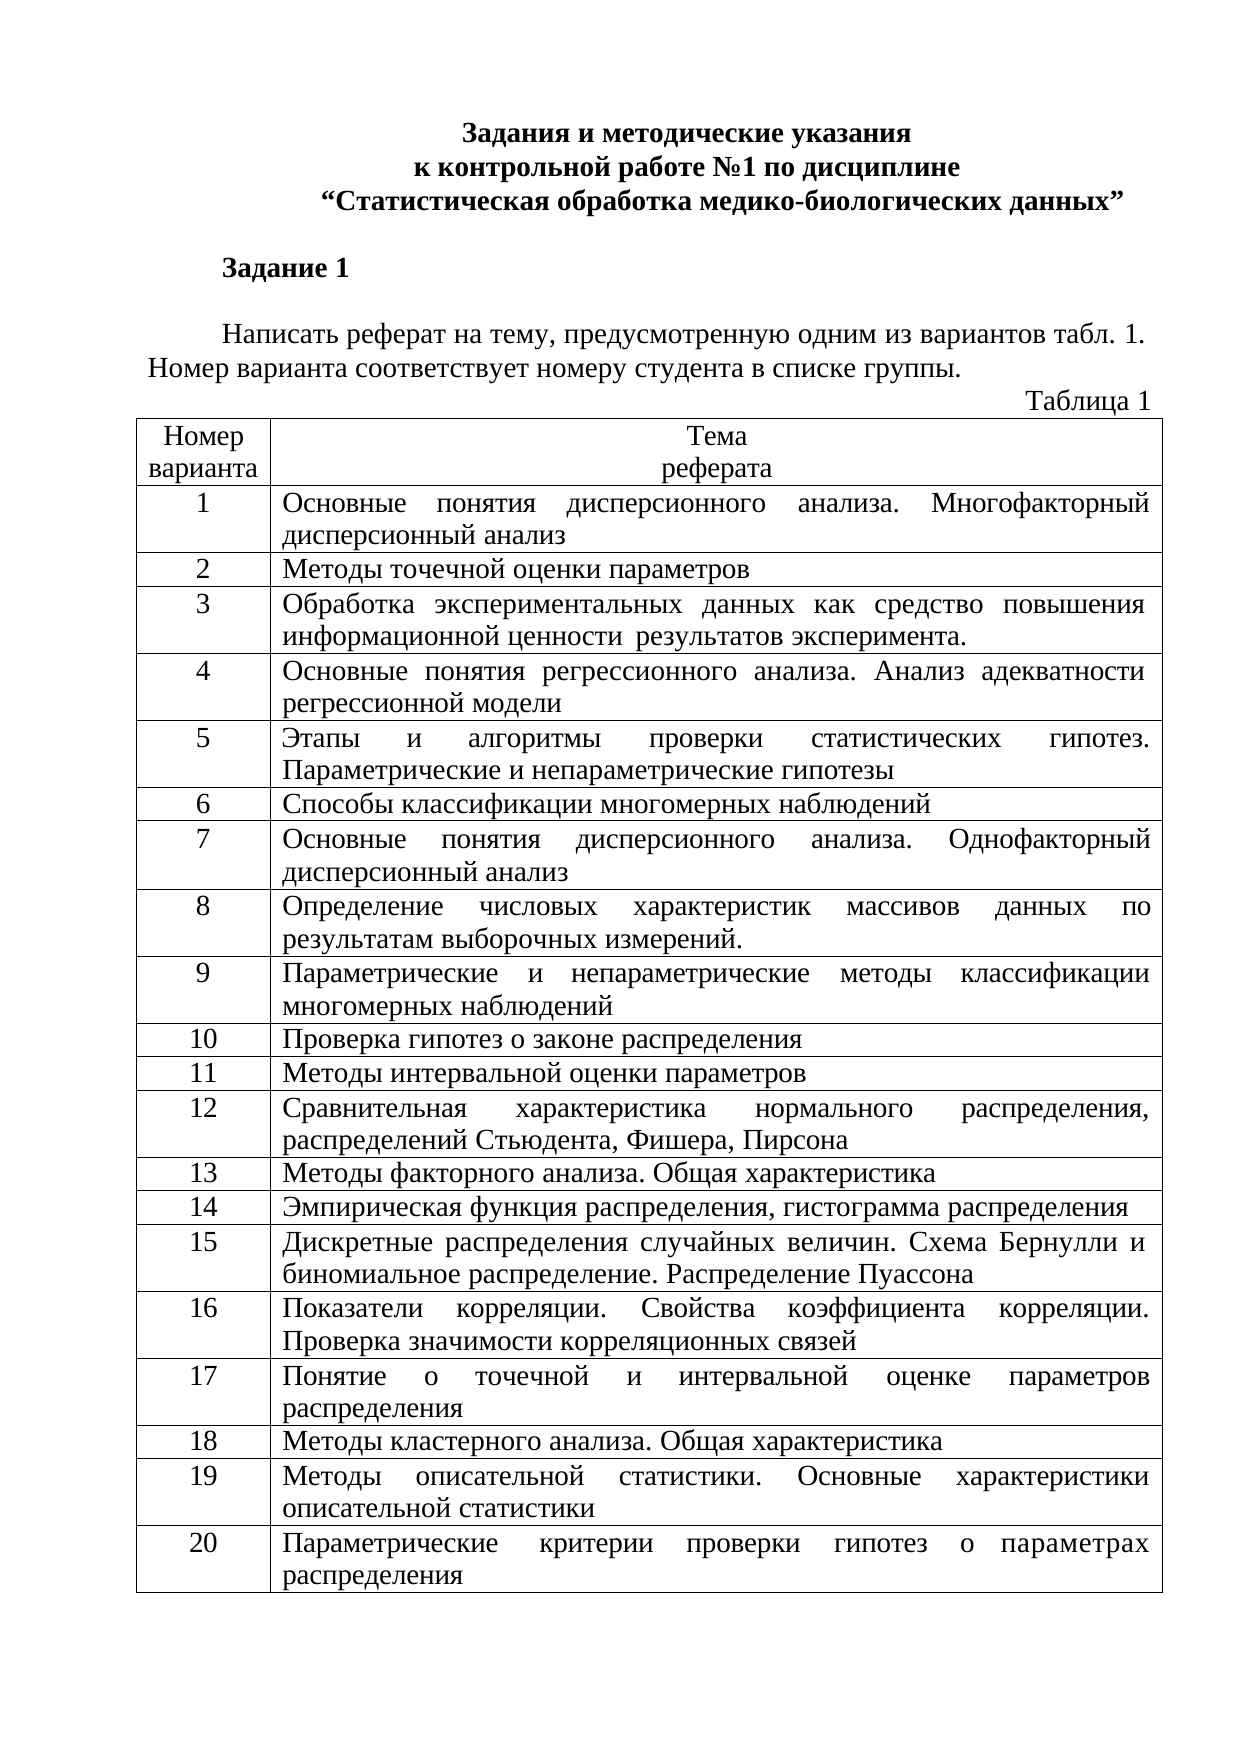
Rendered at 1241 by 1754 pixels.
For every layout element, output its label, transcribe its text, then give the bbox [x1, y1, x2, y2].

table_cell 13 [137, 1158, 270, 1190]
table_cell 2 [137, 553, 270, 586]
table_cell Основные понятия дисперсионного анализа. Многофакторный дисперсионный анализ [271, 486, 1162, 552]
table_cell 6 [137, 788, 270, 820]
text Задание 1 [222, 250, 1176, 284]
text Номер варианта соответствует номеру студента в списке группы. [147, 351, 1176, 384]
table_cell 14 [137, 1191, 270, 1224]
text Написать реферат на тему, предусмотренную одним из вариантов табл. 1. [222, 317, 1176, 351]
table_cell 10 [137, 1024, 270, 1056]
text к контрольной работе №1 по дисциплине “Статистическая обработка медико-биологических данных” [321, 149, 1157, 216]
table_cell 7 [137, 821, 270, 888]
table_cell 19 [137, 1459, 270, 1525]
text Таблица 1 [125, 384, 1152, 418]
table_cell 20 [137, 1526, 270, 1592]
table_cell 5 [137, 721, 270, 787]
table_cell Методы факторного анализа. Общая характеристика [271, 1158, 1162, 1190]
table_cell Дискретные распределения случайных величин. Схема Бернулли и биномиальное распределение. Распределение Пуассона [271, 1225, 1162, 1291]
table_cell Показатели корреляции. Свойства коэффициента корреляции. Проверка значимости корреляционных связей [271, 1292, 1162, 1358]
table_cell 4 [137, 654, 270, 720]
table_cell Способы классификации многомерных наблюдений [271, 788, 1162, 820]
table_cell Параметрические критерии проверки гипотез о параметрах распределения [271, 1526, 1162, 1592]
table_cell 18 [137, 1426, 270, 1458]
table_cell Понятие о точечной и интервальной оценке параметров распределения [271, 1359, 1162, 1425]
text Задания и методические указания [462, 116, 1176, 149]
table_cell 11 [137, 1057, 270, 1090]
table_cell Проверка гипотез о законе распределения [271, 1024, 1162, 1056]
table_cell Параметрические и непараметрические методы классификации многомерных наблюдений [271, 957, 1162, 1022]
table_cell 9 [137, 957, 270, 1022]
table_cell Сравнительная характеристика нормального распределения, распределений Стьюдента, Фишера, Пирсона [271, 1091, 1162, 1157]
table_cell 8 [137, 890, 270, 956]
table_cell 17 [137, 1359, 270, 1425]
table_cell Методы точечной оценки параметров [271, 553, 1162, 586]
table_cell 15 [137, 1225, 270, 1291]
table_cell 1 [137, 486, 270, 552]
table_cell Обработка экспериментальных данных как средство повышения информационной ценности результатов эксперимента. [271, 587, 1162, 653]
table_cell Методы кластерного анализа. Общая характеристика [271, 1426, 1162, 1458]
table_cell Основные понятия регрессионного анализа. Анализ адекватности регрессионной модели [271, 654, 1162, 720]
table_cell Определение числовых характеристик массивов данных по результатам выборочных измерений. [271, 890, 1162, 956]
table_cell Основные понятия дисперсионного анализа. Однофакторный дисперсионный анализ [271, 821, 1162, 888]
table_cell Методы описательной статистики. Основные характеристики описательной статистики [271, 1459, 1162, 1525]
table_cell Этапы и алгоритмы проверки статистических гипотез. Параметрические и непараметрические гипотезы [271, 721, 1162, 787]
table_header Номер варианта [137, 419, 270, 485]
table_cell 16 [137, 1292, 270, 1358]
table_cell Методы интервальной оценки параметров [271, 1057, 1162, 1090]
table_cell Эмпирическая функция распределения, гистограмма распределения [271, 1191, 1162, 1224]
table_cell 12 [137, 1091, 270, 1157]
table_header Тема реферата [271, 419, 1162, 485]
table_cell 3 [137, 587, 270, 653]
